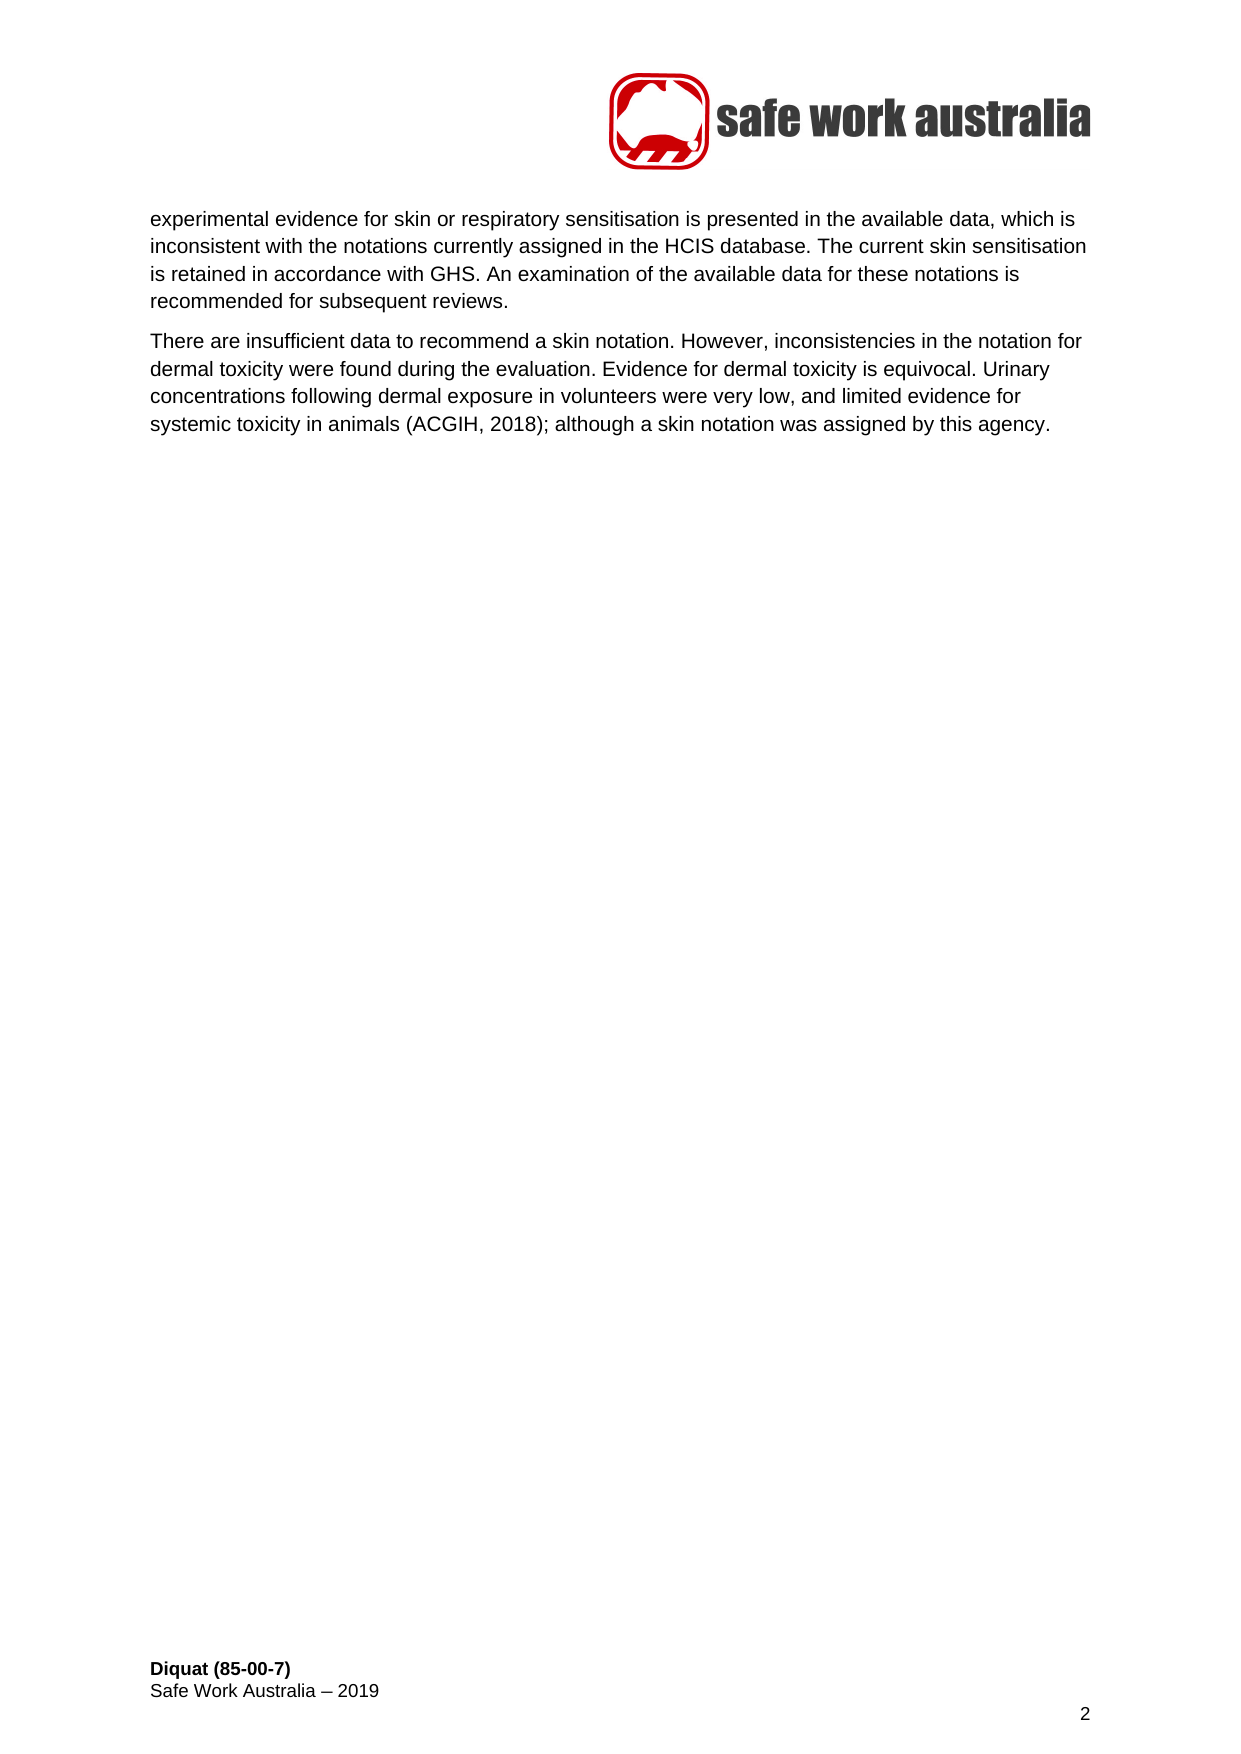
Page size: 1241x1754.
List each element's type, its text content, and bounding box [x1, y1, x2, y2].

text There are insufficient data to recommend a skin notation. However, inconsistencies in the notation for dermal toxicity were found during the evaluation. Evidence for dermal toxicity is equivocal. Urinary concentrations following dermal exposure in volunteers were very low, and limited evidence for systemic toxicity in animals (ACGIH, 2018); although a skin notation was assigned by this agency. [150, 329, 1090, 436]
picture [606, 73, 1091, 170]
